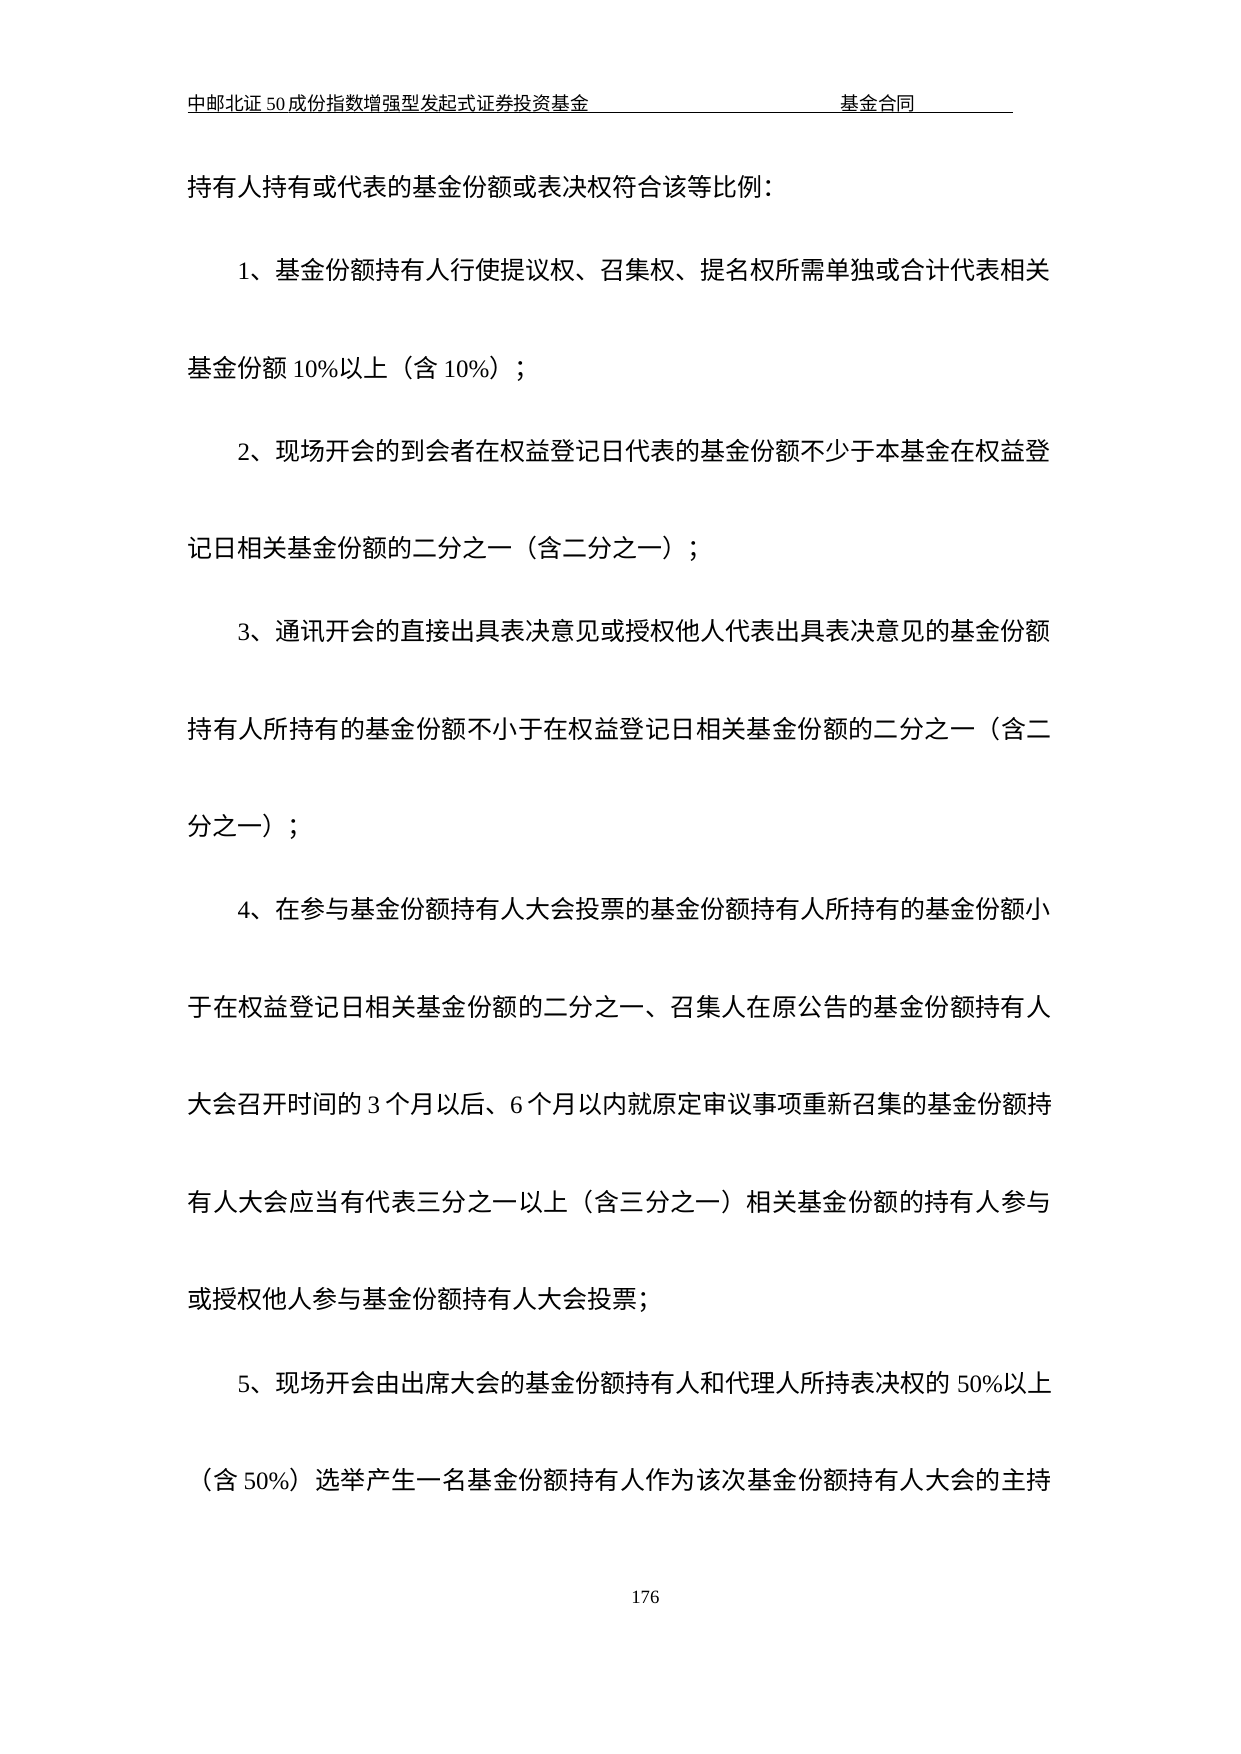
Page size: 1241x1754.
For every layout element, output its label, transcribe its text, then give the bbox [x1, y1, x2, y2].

text 1、基金份额持有人行使提议权、召集权、提名权所需单独或合计代表相关基金份额10%以上（含10%）； [187, 236, 1053, 399]
text 3、通讯开会的直接出具表决意见或授权他人代表出具表决意见的基金份额持有人所持有的基金份额不小于在权益登记日相关基金份额的二分之一（含二分之一）； [187, 597, 1053, 857]
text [187, 153, 1053, 218]
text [187, 1349, 1053, 1511]
text 4、在参与基金份额持有人大会投票的基金份额持有人所持有的基金份额小于在权益登记日相关基金份额的二分之一、召集人在原公告的基金份额持有人大会召开时间的3个月以后、6个月以内就原定审议事项重新召集的基金份额持有人大会应当有代表三分之一以上（含三分之一）相关基金份额的持有人参与或授权他人参与基金份额持有人大会投票； [187, 876, 1053, 1331]
text 2、现场开会的到会者在权益登记日代表的基金份额不少于本基金在权益登记日相关基金份额的二分之一（含二分之一）； [187, 417, 1053, 579]
